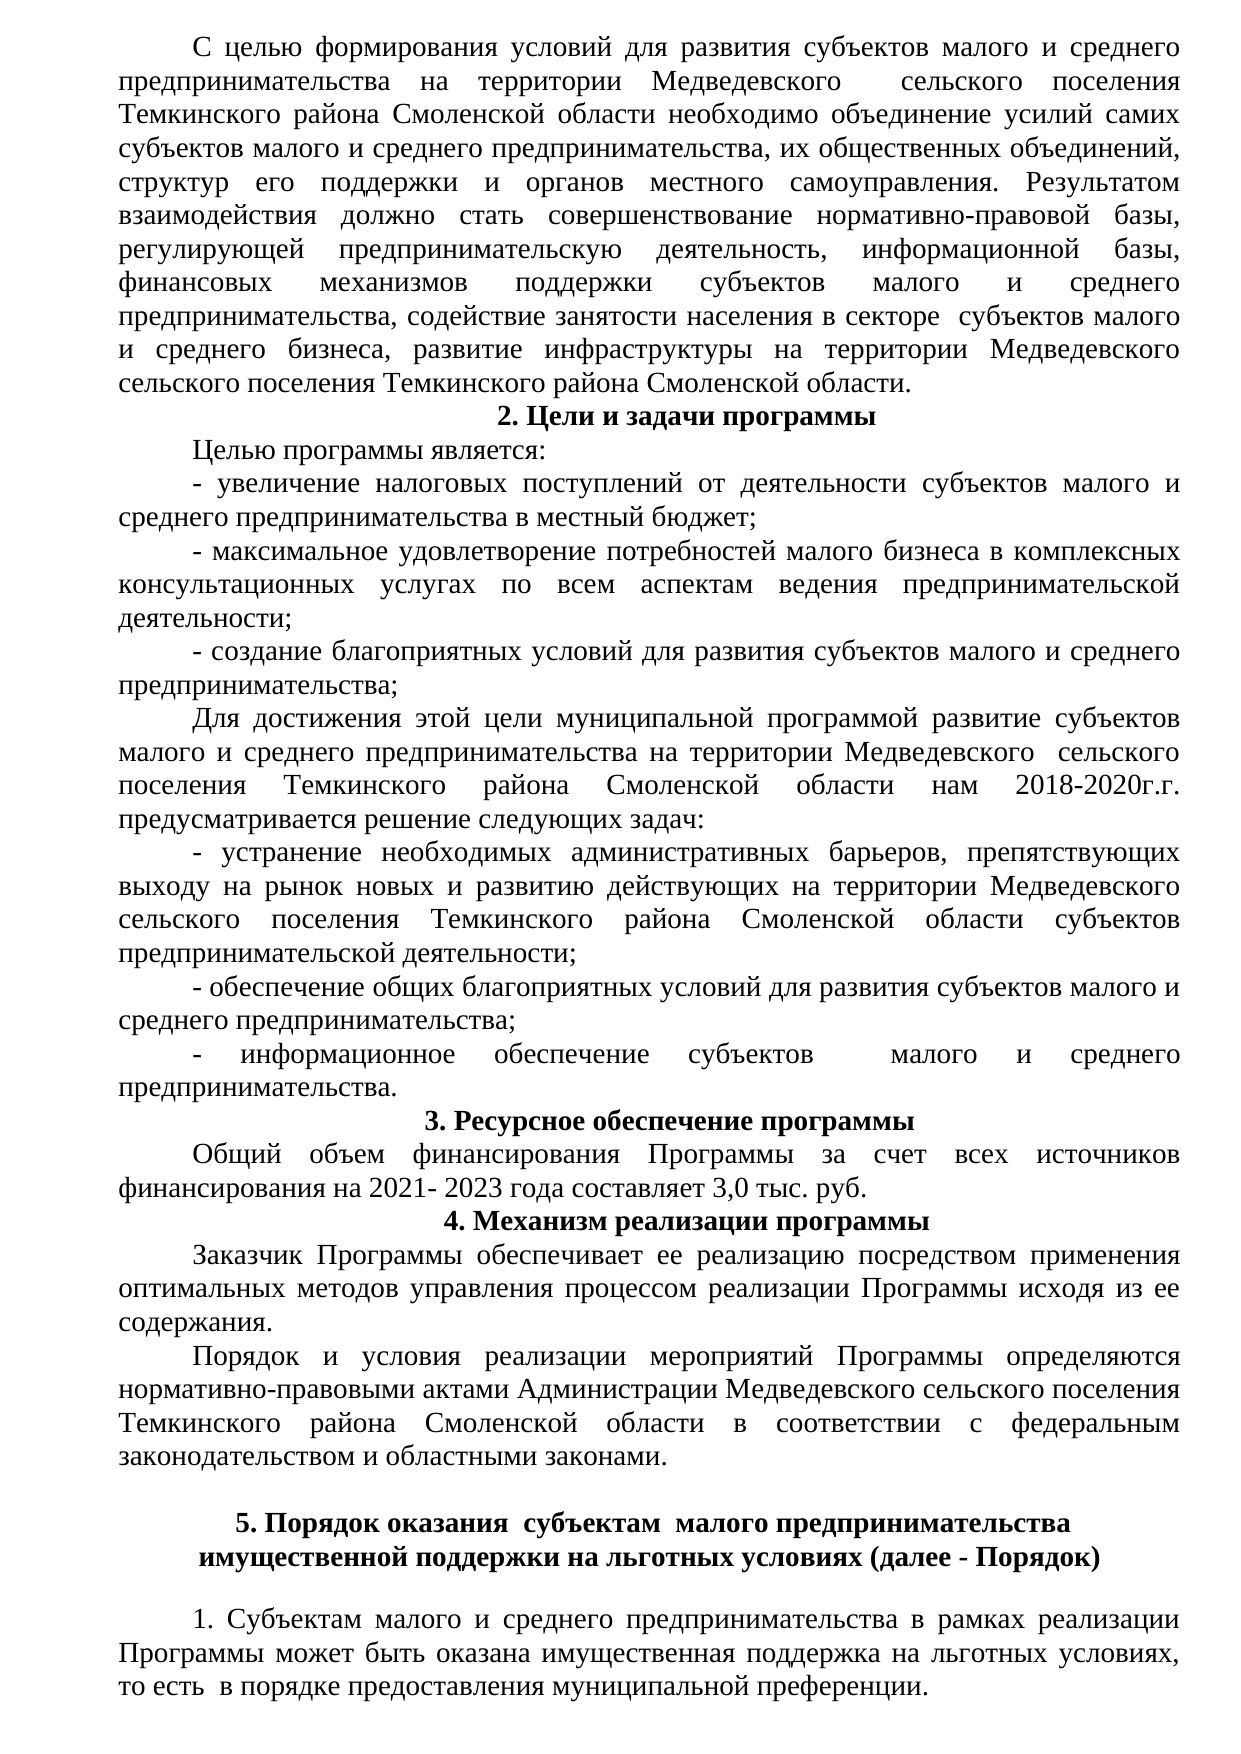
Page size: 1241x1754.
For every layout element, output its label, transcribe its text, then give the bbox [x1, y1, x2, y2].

text Общий объем финансирования Программы за счет всех источников финансирования на 2021- 2023 года составляет 3,0 тыс. руб. [118, 1136, 1181, 1203]
text - информационное обеспечение субъектов малого и среднего предпринимательства. 3. Ресурсное обеспечение программы [118, 1036, 1181, 1136]
text - увеличение налоговых поступлений от деятельности субъектов малого и среднего предпринимательства в местный бюджет; [118, 466, 1181, 533]
text 1. Субъектам малого и среднего предпринимательства в рамках реализации Программы может быть оказана имущественная поддержка на льготных условиях, то есть в порядке предоставления муниципальной преференции. [118, 1601, 1181, 1702]
text - создание благоприятных условий для развития субъектов малого и среднего предпринимательства; [118, 633, 1181, 700]
text Целью программы является: [118, 432, 1181, 466]
text С целью формирования условий для развития субъектов малого и среднего предпринимательства на территории Медведевского сельского поселения Темкинского района Смоленской области необходимо объединение усилий самих субъектов малого и среднего предпринимательства, их общественных объединений, структур его поддержки и органов местного самоуправления. Результатом взаимодействия должно стать совершенствование нормативно-правовой базы, регулирующей предпринимательскую деятельность, информационной базы, финансовых механизмов поддержки субъектов малого и среднего предпринимательства, содействие занятости населения в секторе субъектов малого и среднего бизнеса, развитие инфраструктуры на территории Медведевского сельского поселения Темкинского района Смоленской области. [118, 29, 1181, 398]
text 2. Цели и задачи программы [118, 398, 1181, 432]
text Для достижения этой цели муниципальной программой развитие субъектов малого и среднего предпринимательства на территории Медведевского сельского поселения Темкинского района Смоленской области нам 2018-2020г.г. предусматривается решение следующих задач: [118, 700, 1181, 834]
text - максимальное удовлетворение потребностей малого бизнеса в комплексных консультационных услугах по всем аспектам ведения предпринимательской деятельности; [118, 533, 1181, 633]
text - обеспечение общих благоприятных условий для развития субъектов малого и среднего предпринимательства; [118, 969, 1181, 1036]
text - устранение необходимых административных барьеров, препятствующих выходу на рынок новых и развитию действующих на территории Медведевского сельского поселения Темкинского района Смоленской области субъектов предпринимательской деятельности; [118, 834, 1181, 969]
text Порядок и условия реализации мероприятий Программы определяются нормативно-правовыми актами Администрации Медведевского сельского поселения Темкинского района Смоленской области в соответствии с федеральным законодательством и областными законами. [118, 1338, 1181, 1472]
text 4. Механизм реализации программы [118, 1203, 1181, 1237]
text 5. Порядок оказания субъектам малого предпринимательства имущественной поддержки на льготных условиях (далее - Порядок) [118, 1505, 1181, 1572]
text Заказчик Программы обеспечивает ее реализацию посредством применения оптимальных методов управления процессом реализации Программы исходя из ее содержания. [118, 1237, 1181, 1338]
